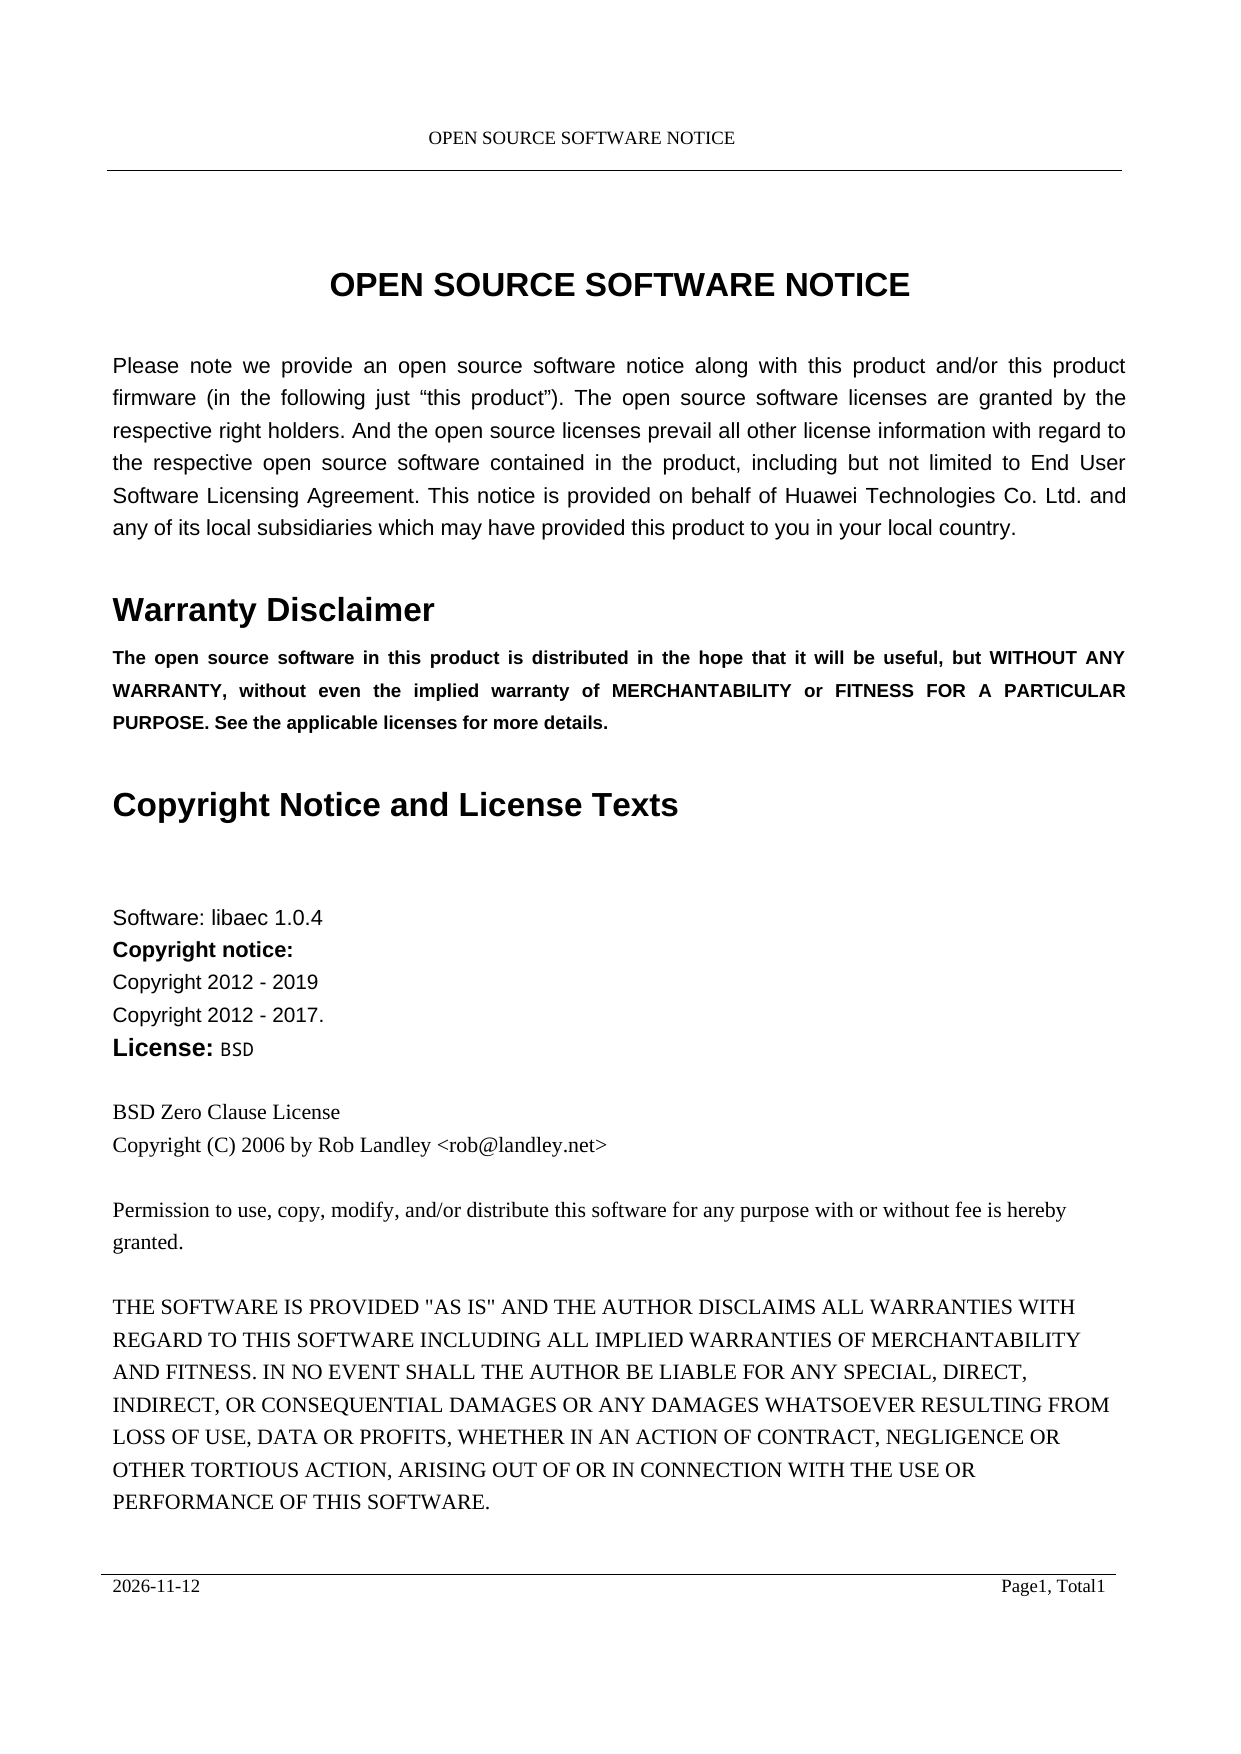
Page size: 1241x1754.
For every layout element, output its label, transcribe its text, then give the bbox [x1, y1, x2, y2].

text OPEN SOURCE SOFTWARE NOTICE [112, 251, 1128, 316]
text Software: libaec 1.0.4 [112, 901, 1128, 933]
text Copyright 2012 - 2017. [112, 998, 1128, 1031]
text License: BSD BSD Zero Clause License Copyright (C) 2006 by Rob Landley <rob@landley.net> Permission to use, copy, modify, and/or distribute this software for any purpose with or without fee is hereby granted. THE SOFTWARE IS PROVIDED "AS IS" AND THE AUTHOR DISCLAIMS ALL WARRANTIES WITH REGARD TO THIS SOFTWARE INCLUDING ALL IMPLIED WARRANTIES OF MERCHANTABILITY AND FITNESS. IN NO EVENT SHALL THE AUTHOR BE LIABLE FOR ANY SPECIAL, DIRECT, INDIRECT, OR CONSEQUENTIAL DAMAGES OR ANY DAMAGES WHATSOEVER RESULTING FROM LOSS OF USE, DATA OR PROFITS, WHETHER IN AN ACTION OF CONTRACT, NEGLIGENCE OR OTHER TORTIOUS ACTION, ARISING OUT OF OR IN CONNECTION WITH THE USE OR PERFORMANCE OF THIS SOFTWARE. [112, 1031, 1128, 1551]
text Warranty Disclaimer [112, 576, 1128, 641]
text Please note we provide an open source software notice along with this product and/or this product firmware (in the following just “this product”). The open source software licenses are granted by the respective right holders. And the open source licenses prevail all other license information with regard to the respective open source software contained in the product, including but not limited to End User Software Licensing Agreement. This notice is provided on behalf of Huawei Technologies Co. Ltd. and any of its local subsidiaries which may have provided this product to you in your local country. [112, 349, 1128, 544]
text Copyright 2012 - 2019 [112, 966, 1128, 998]
text Copyright notice: [112, 933, 1128, 966]
text The open source software in this product is distributed in the hope that it will be useful, but WITHOUT ANY WARRANTY, without even the implied warranty of MERCHANTABILITY or FITNESS FOR A PARTICULAR PURPOSE. See the applicable licenses for more details. [112, 641, 1128, 739]
text Copyright Notice and License Texts [112, 771, 1128, 836]
